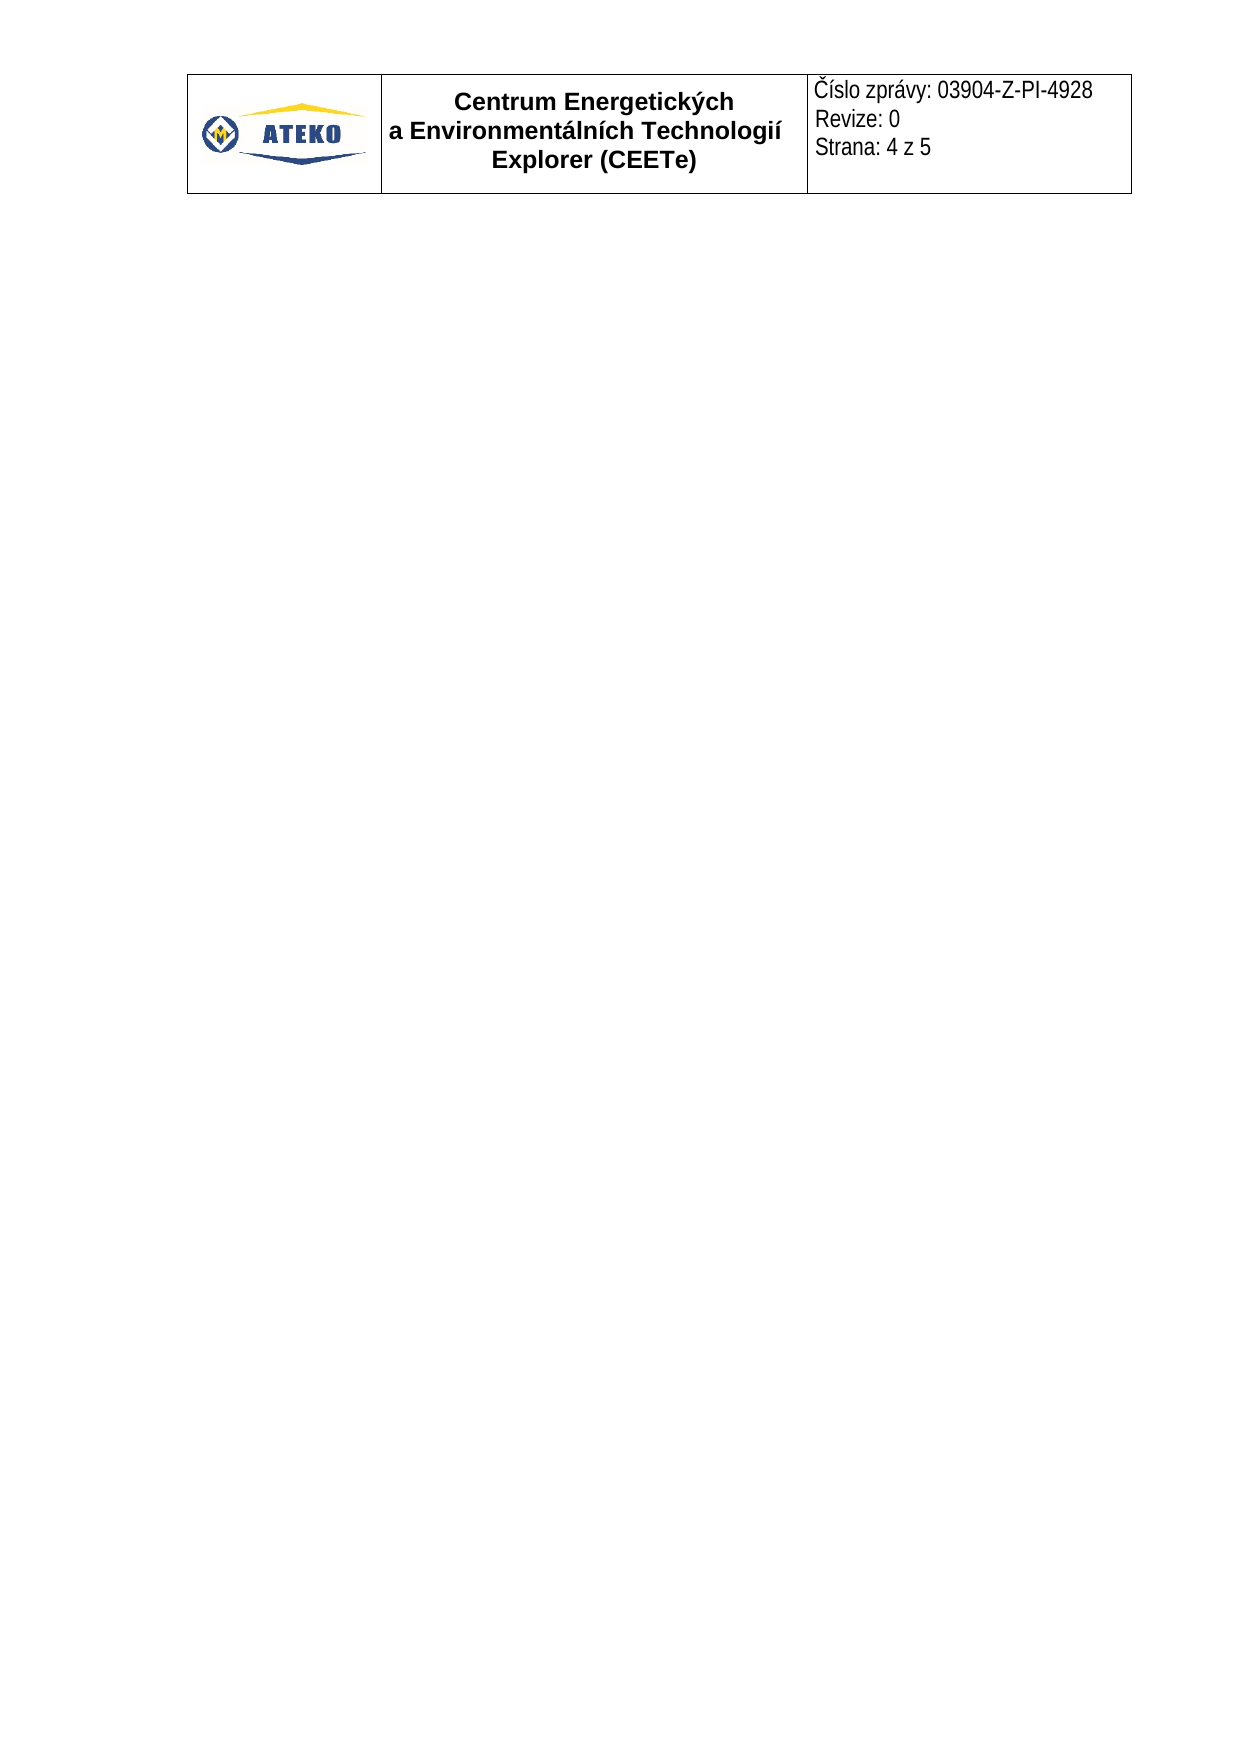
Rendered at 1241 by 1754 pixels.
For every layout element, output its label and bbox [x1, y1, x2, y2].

picture [202, 103, 367, 165]
